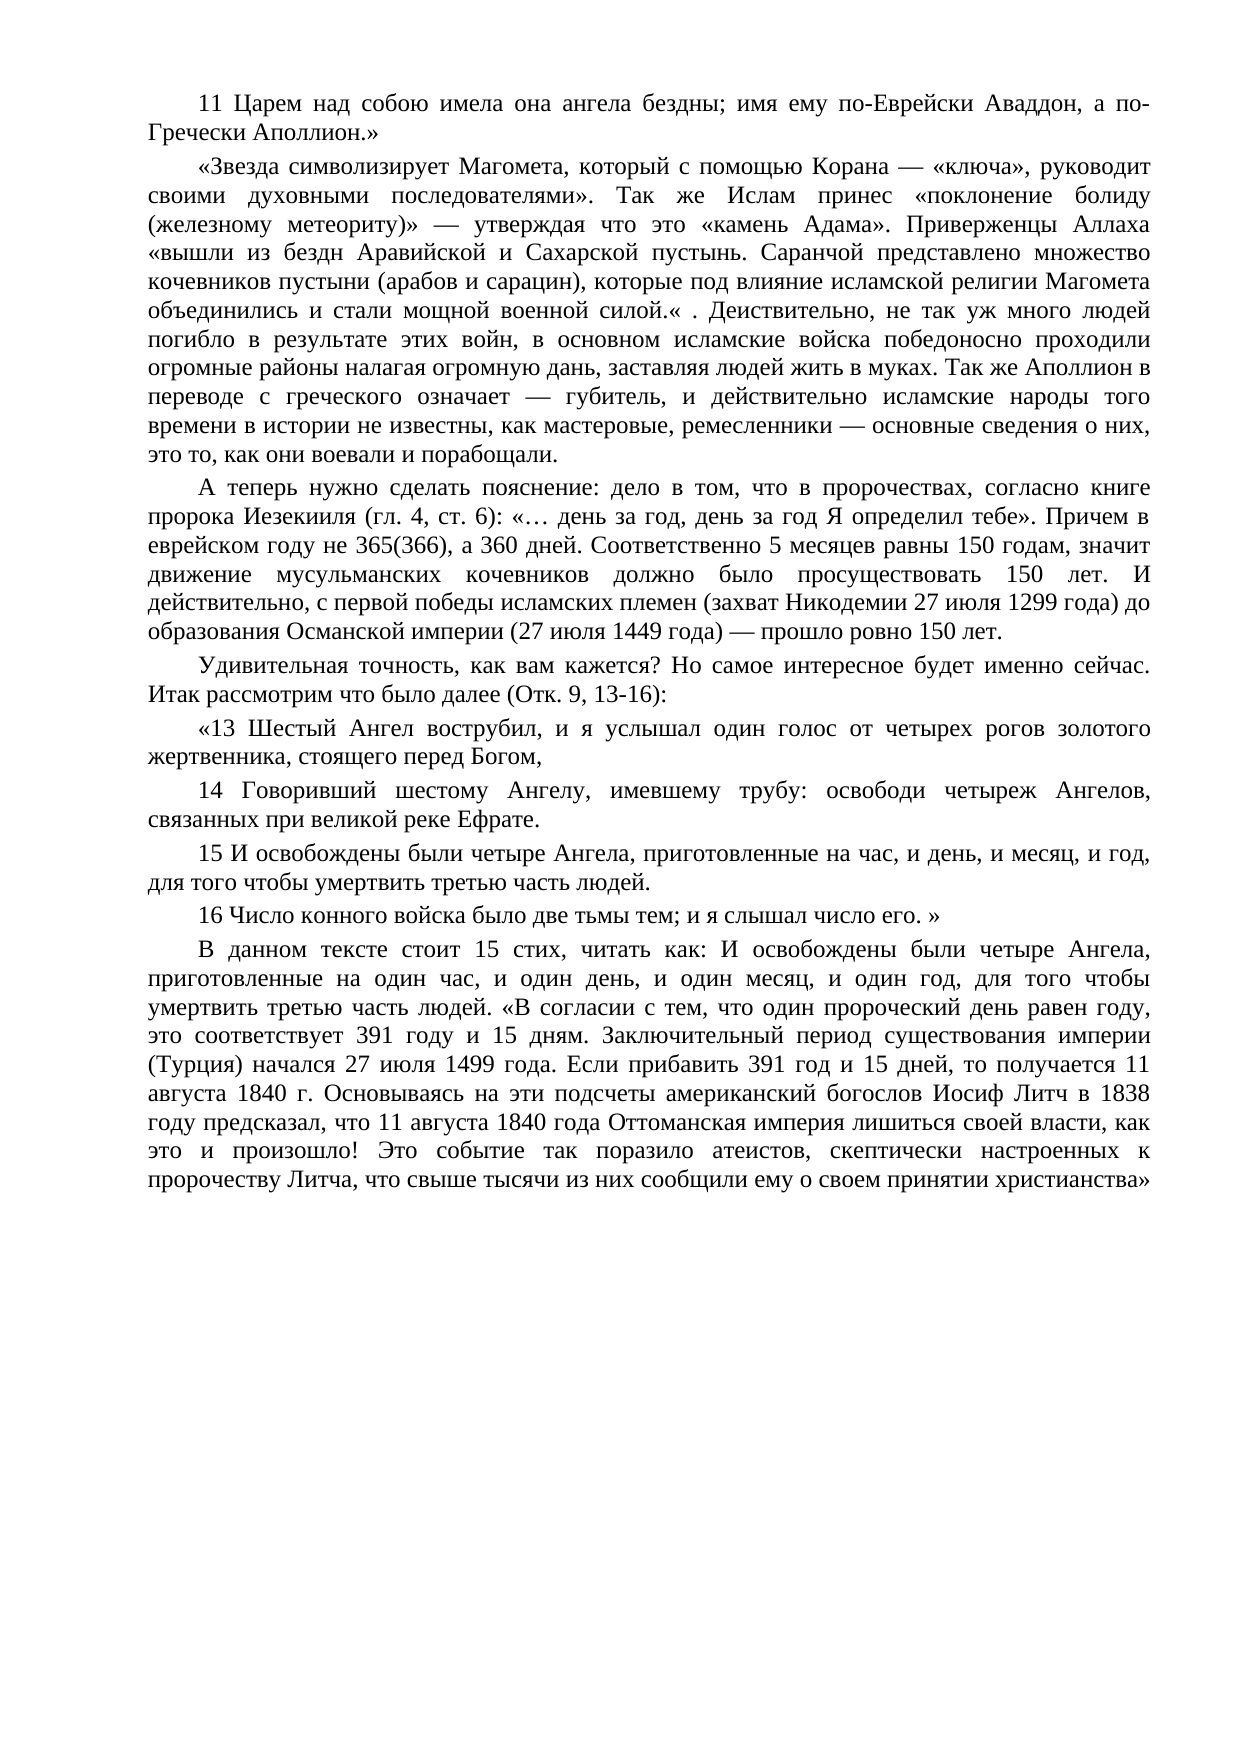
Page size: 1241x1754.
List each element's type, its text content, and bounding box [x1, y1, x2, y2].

text 14 Говоривший шестому Ангелу, имевшему трубу: освободи четыреж Ангелов, связанных при великой реке Ефрате. [148, 775, 1152, 833]
text 16 Число конного войска было две тьмы тем; и я слышал число его. » [148, 901, 1152, 929]
text «Звезда символизирует Магомета, который с помощью Корана — «ключа», руководит своими духовными последователями». Так же Ислам принес «поклонение болиду (железному метеориту)» — утверждая что это «камень Адама». Приверженцы Аллаха «вышли из бездн Аравийской и Сахарской пустынь. Саранчой представлено множество кочевников пустыни (арабов и сарацин), которые под влияние исламской религии Магомета объединились и стали мощной военной силой.« . Деиствительно, не так уж много людей погибло в результате этих войн, в основном исламские войска победоносно проходили огромные районы налагая огромную дань, заставляя людей жить в муках. Так же Аполлион в переводе с греческого означает — губитель, и действительно исламские народы того времени в истории не известны, как мастеровые, ремесленники — основные сведения о них, это то, как они воевали и порабощали. [148, 151, 1152, 467]
text А теперь нужно сделать пояснение: дело в том, что в пророчествах, согласно книге пророка Иезекииля (гл. 4, ст. 6): «… день за год, день за год Я определил тебе». Причем в еврейском году не 365(366), а 360 дней. Соответственно 5 месяцев равны 150 годам, значит движение мусульманских кочевников должно было просуществовать 150 лет. И действительно, с первой победы исламских племен (захват Никодемии 27 июля 1299 года) до образования Османской империи (27 июля 1449 года) — прошло ровно 150 лет. [148, 472, 1152, 645]
text «13 Шестый Ангел вострубил, и я услышал один голос от четырех рогов золотого жертвенника, стоящего перед Богом, [148, 713, 1152, 770]
text Удивительная точность, как вам кажется? Но самое интересное будет именно сейчас. Итак рассмотрим что было далее (Отк. 9, 13-16): [148, 650, 1152, 708]
text 11 Царем над собою имела она ангела бездны; имя ему по-Еврейски Аваддон, а по-Гречески Аполлион.» [148, 88, 1152, 146]
text 15 И освобождены были четыре Ангела, приготовленные на час, и день, и месяц, и год, для того чтобы умертвить третью часть людей. [148, 838, 1152, 895]
text В данном тексте стоит 15 стих, читать как: И освобождены были четыре Ангела, приготовленные на один час, и один день, и один месяц, и один год, для того чтобы умертвить третью часть людей. «В согласии с тем, что один пророческий день равен году, это соответствует 391 году и 15 дням. Заключительный период существования империи (Турция) начался 27 июля 1499 года. Если прибавить 391 год и 15 дней, то получается 11 августа 1840 г. Основываясь на эти подсчеты американский богослов Иосиф Литч в 1838 году предсказал, что 11 августа 1840 года Оттоманская империя лишиться своей власти, как это и произошло! Это событие так поразило атеистов, скептически настроенных к пророчеству Литча, что свыше тысячи из них сообщили ему о своем принятии христианства» [148, 934, 1152, 1222]
